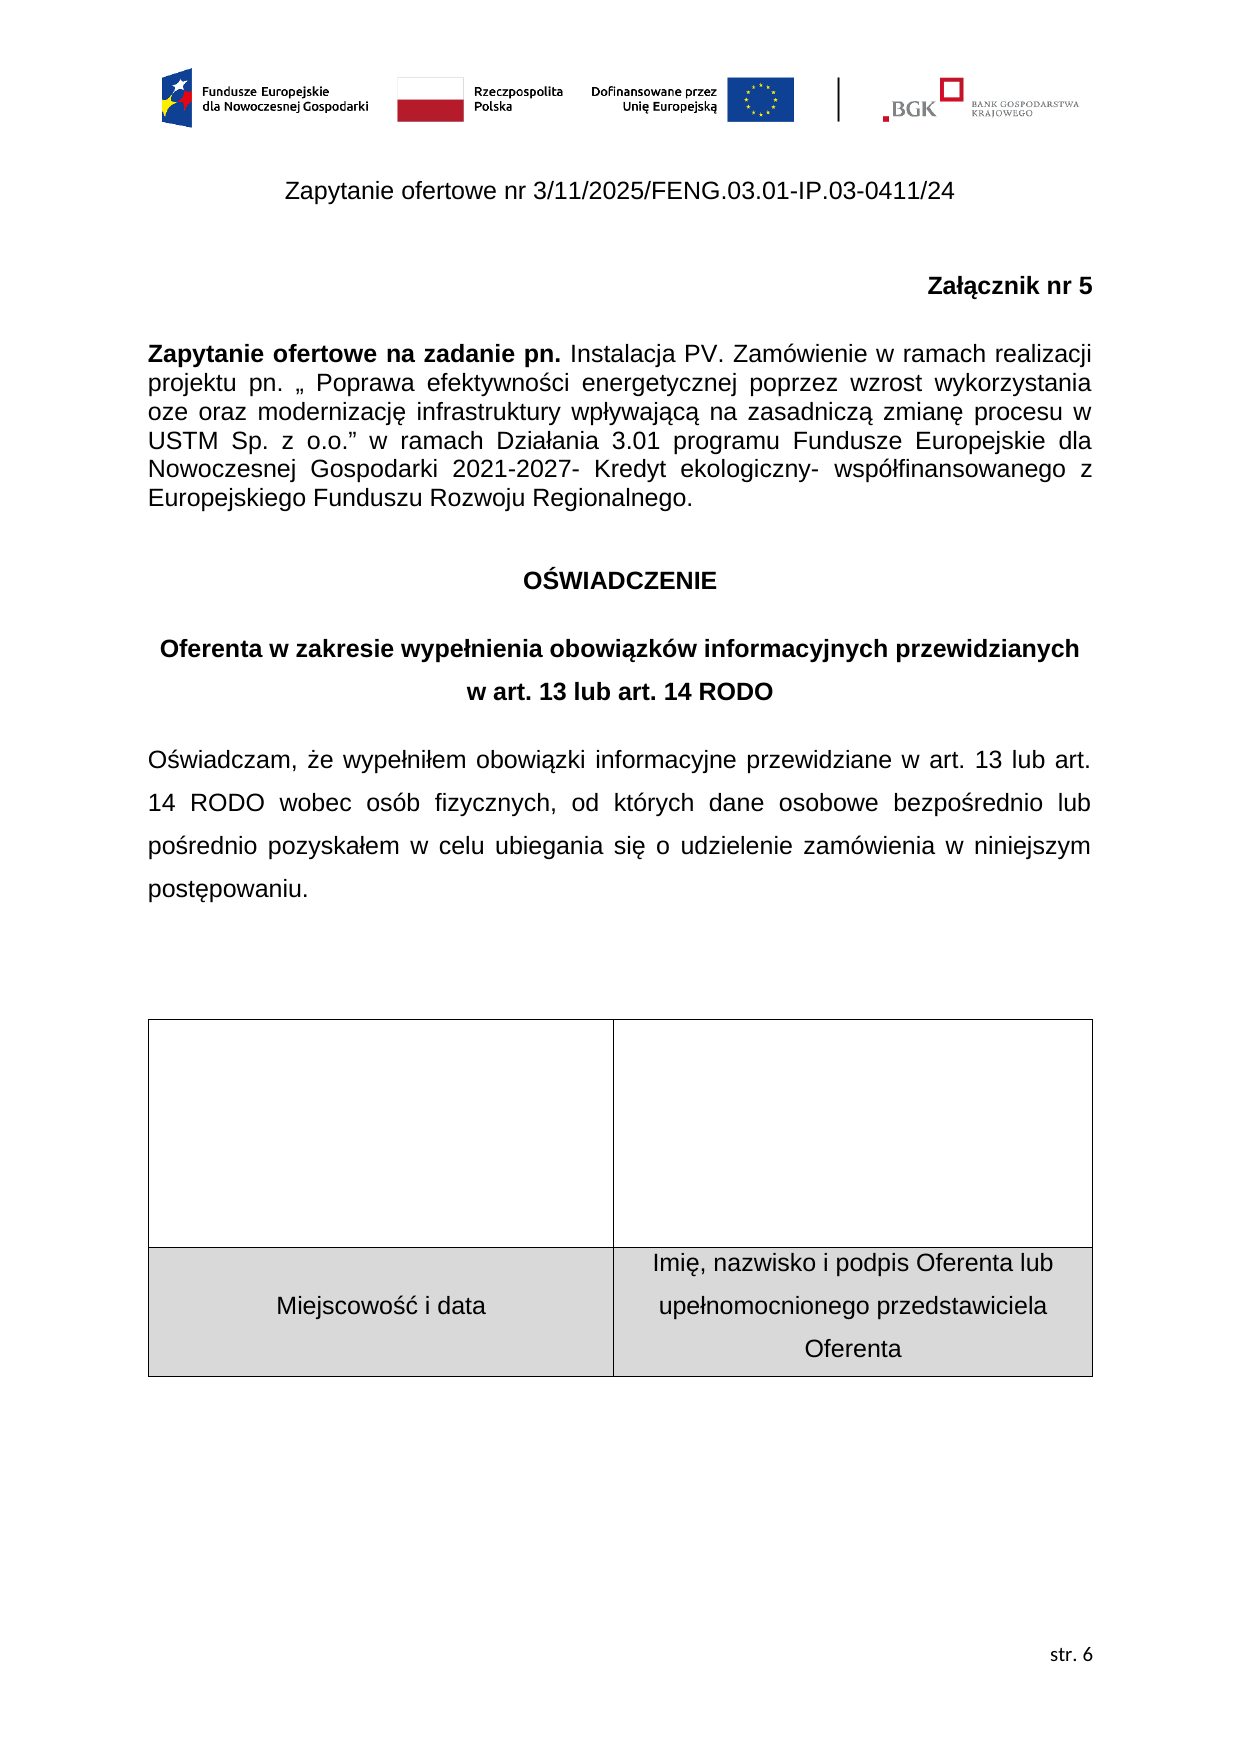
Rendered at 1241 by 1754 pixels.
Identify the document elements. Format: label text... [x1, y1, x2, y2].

subtitle Zapytanie ofertowe na zadanie pn. Instalacja PV. Zamówienie w ramach realizacji projektu pn. „ Poprawa efektywności energetycznej poprzez wzrost wykorzystania oze oraz modernizację infrastruktury wpływającą na zasadniczą zmianę procesu w USTM Sp. z o.o.” w ramach Działania 3.01 programu Fundusze Europejskie dla Nowoczesnej Gospodarki 2021-2027- Kredyt ekologiczny- współfinansowanego z Europejskiego Funduszu Rozwoju Regionalnego. [148, 339, 1093, 512]
text Oferenta w zakresie wypełnienia obowiązków informacyjnych przewidzianych w art. 13 lub art. 14 RODO [148, 634, 1093, 706]
text Oświadczam, że wypełniłem obowiązki informacyjne przewidziane w art. 13 lub art. 14 RODO wobec osób fizycznych, od których dane osobowe bezpośrednio lub pośrednio pozyskałem w celu ubiegania się o udzielenie zamówienia w niniejszym postępowaniu. [148, 745, 1093, 903]
table_header [149, 1020, 613, 1247]
subtitle Załącznik nr 5 [172, 271, 1092, 300]
table_cell Miejscowość i data [149, 1248, 613, 1376]
table_cell Imię, nazwisko i podpis Oferenta lub upełnomocnionego przedstawiciela Oferenta [614, 1248, 1092, 1376]
table_header [614, 1020, 1092, 1247]
text OŚWIADCZENIE [148, 566, 1093, 594]
